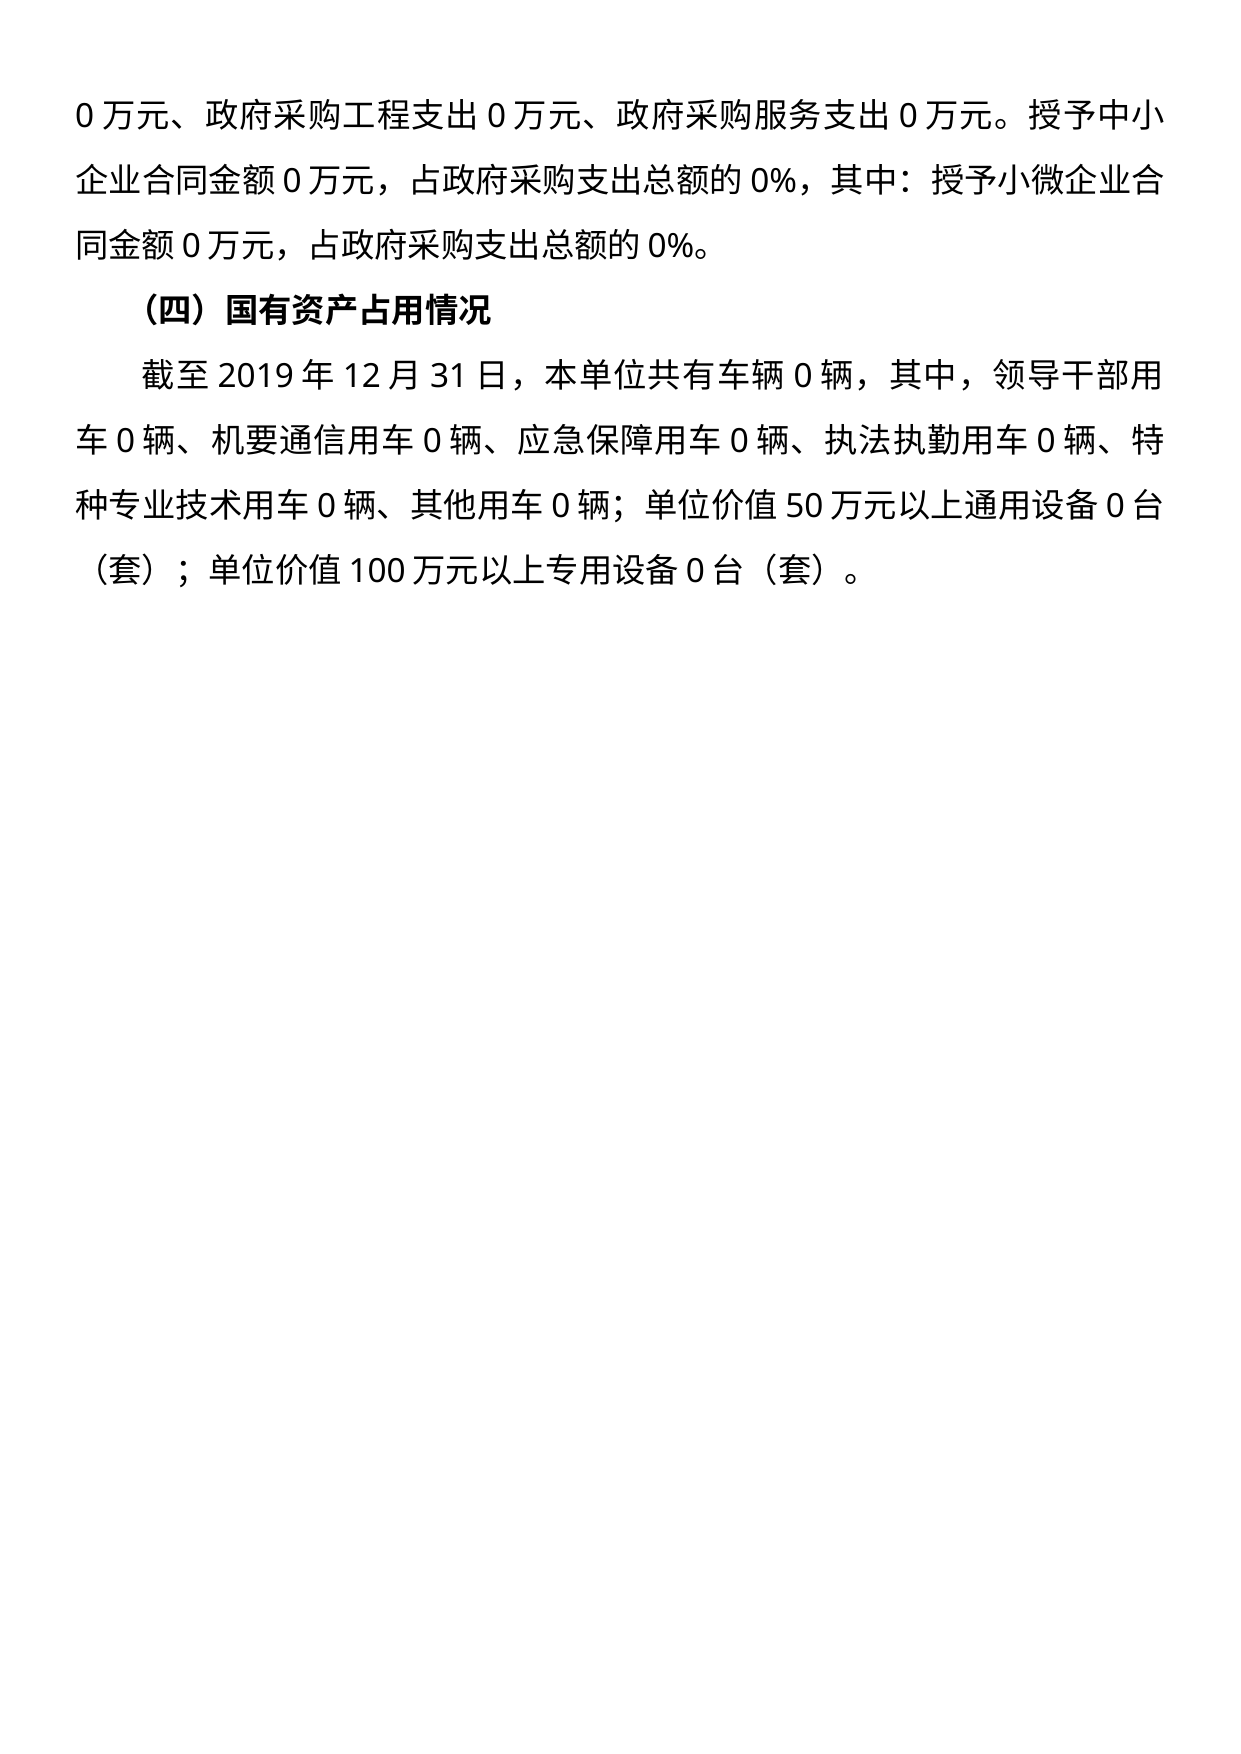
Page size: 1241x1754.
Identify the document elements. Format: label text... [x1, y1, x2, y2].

text 截至2019年12月31日，本单位共有车辆0辆，其中，领导干部用车0辆、机要通信用车0辆、应急保障用车0辆、执法执勤用车0辆、特种专业技术用车0辆、其他用车0辆；单位价值50万元以上通用设备0台（套）；单位价值100万元以上专用设备0台（套）。 [75, 341, 1165, 601]
text （四）国有资产占用情况 [75, 276, 1165, 341]
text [75, 81, 1165, 276]
